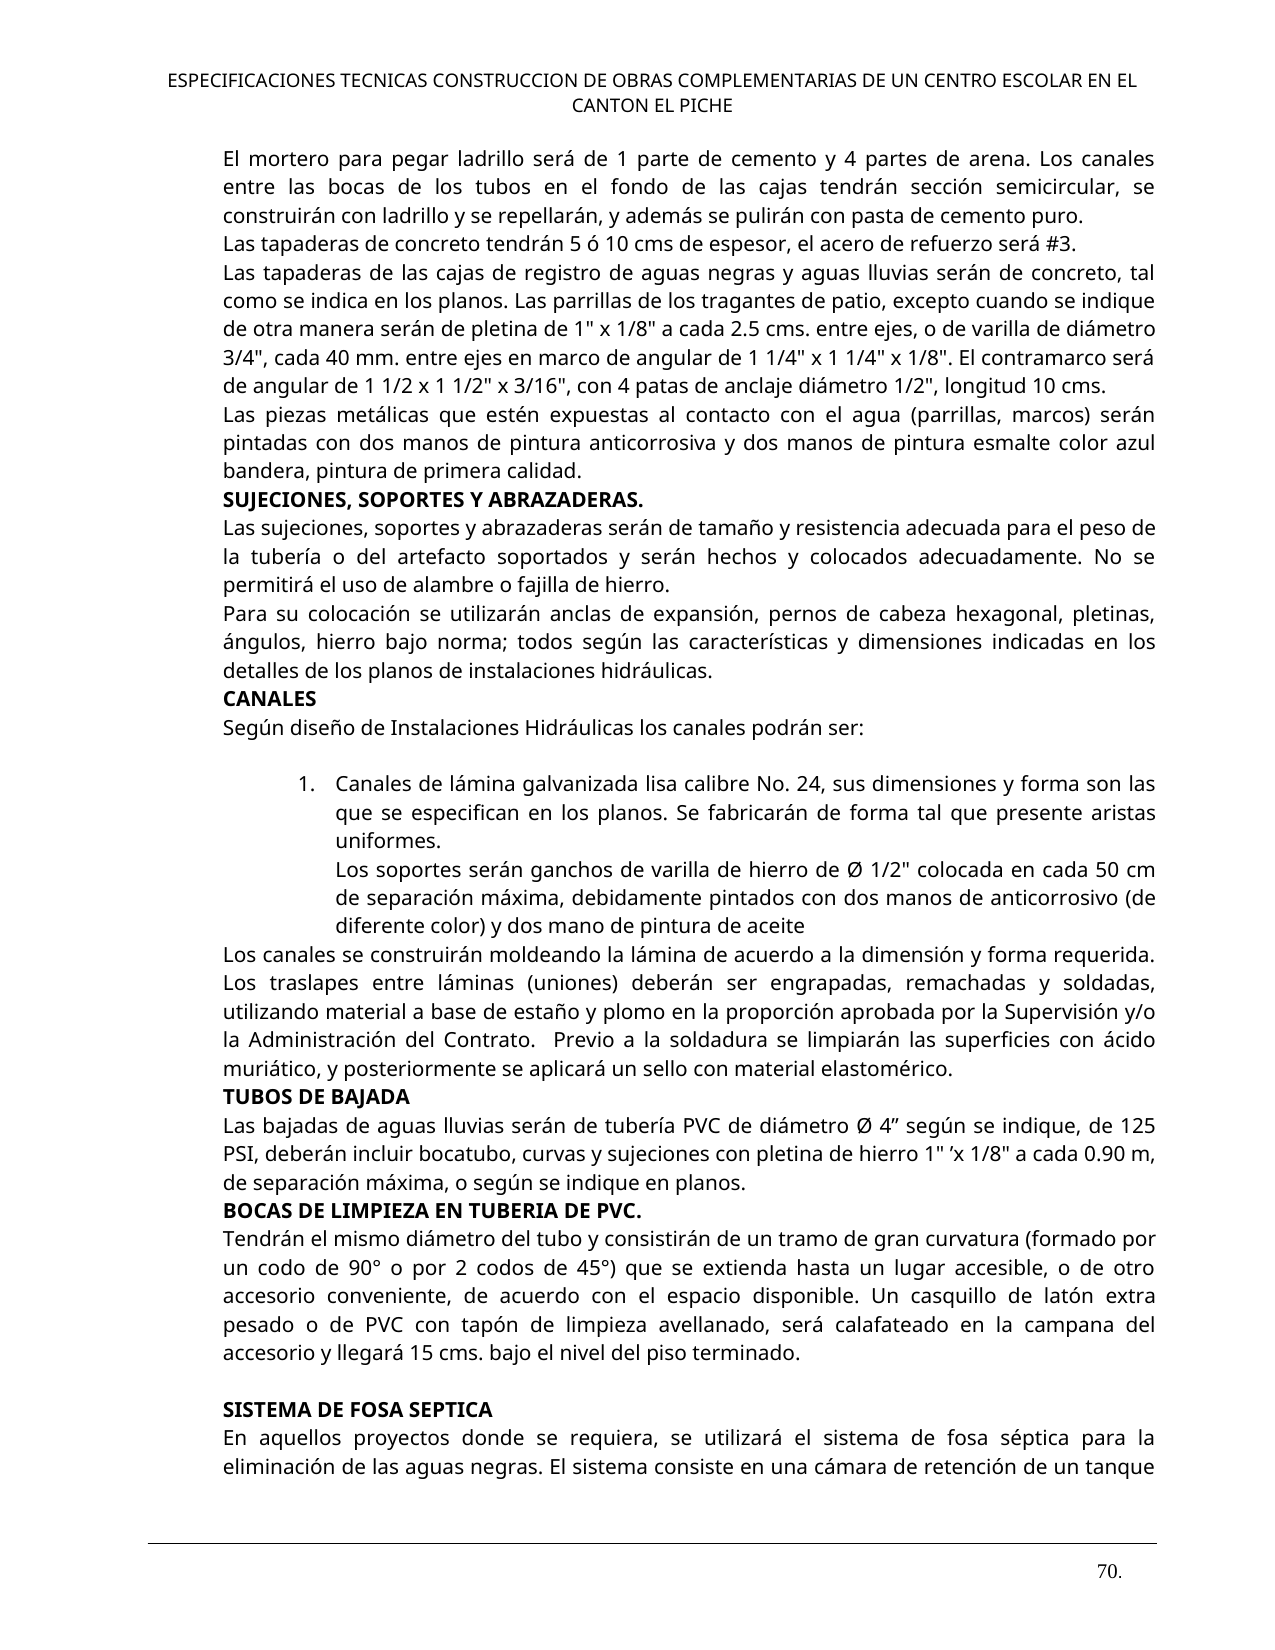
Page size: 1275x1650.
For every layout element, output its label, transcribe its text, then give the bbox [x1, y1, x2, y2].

text Para su colocación se utilizarán anclas de expansión, pernos de cabeza hexagonal, pletinas, ángulos, hierro bajo norma; todos según las características y dimensiones indicadas en los detalles de los planos de instalaciones hidráulicas. [223, 599, 1157, 684]
text Los canales se construirán moldeando la lámina de acuerdo a la dimensión y forma requerida. Los traslapes entre láminas (uniones) deberán ser engrapadas, remachadas y soldadas, utilizando material a base de estaño y plomo en la proporción aprobada por la Supervisión y/o la Administración del Contrato. Previo a la soldadura se limpiarán las superficies con ácido muriático, y posteriormente se aplicará un sello con material elastomérico. [223, 940, 1157, 1082]
text Las tapaderas de concreto tendrán 5 ó 10 cms de espesor, el acero de refuerzo será #3. [223, 229, 1157, 258]
text CANALES [223, 684, 1157, 713]
text Las piezas metálicas que estén expuestas al contacto con el agua (parrillas, marcos) serán pintadas con dos manos de pintura anticorrosiva y dos manos de pintura esmalte color azul bandera, pintura de primera calidad. [223, 400, 1157, 485]
list Canales de lámina galvanizada lisa calibre No. 24, sus dimensiones y forma son las que se especifican en los planos. Se fabricarán de forma tal que presente aristas uniformes. [298, 769, 1157, 855]
text SUJECIONES, SOPORTES Y ABRAZADERAS. [223, 485, 1157, 513]
text El mortero para pegar ladrillo será de 1 parte de cemento y 4 partes de arena. Los canales entre las bocas de los tubos en el fondo de las cajas tendrán sección semicircular, se construirán con ladrillo y se repellarán, y además se pulirán con pasta de cemento puro. [223, 144, 1157, 229]
text SISTEMA DE FOSA SEPTICA [223, 1395, 1157, 1423]
text BOCAS DE LIMPIEZA EN TUBERIA DE PVC. [223, 1196, 1157, 1224]
text Las tapaderas de las cajas de registro de aguas negras y aguas lluvias serán de concreto, tal como se indica en los planos. Las parrillas de los tragantes de patio, excepto cuando se indique de otra manera serán de pletina de 1" x 1/8" a cada 2.5 cms. entre ejes, o de varilla de diámetro 3/4", cada 40 mm. entre ejes en marco de angular de 1 1/4" x 1 1/4" x 1/8". El contramarco será de angular de 1 1/2 x 1 1/2" x 3/16", con 4 patas de anclaje diámetro 1/2", longitud 10 cms. [223, 258, 1157, 400]
text Según diseño de Instalaciones Hidráulicas los canales podrán ser: [223, 713, 1157, 741]
text Tendrán el mismo diámetro del tubo y consistirán de un tramo de gran curvatura (formado por un codo de 90° o por 2 codos de 45°) que se extienda hasta un lugar accesible, o de otro accesorio conveniente, de acuerdo con el espacio disponible. Un casquillo de latón extra pesado o de PVC con tapón de limpieza avellanado, será calafateado en la campana del accesorio y llegará 15 cms. bajo el nivel del piso terminado. [223, 1224, 1157, 1367]
text Las bajadas de aguas lluvias serán de tubería PVC de diámetro Ø 4” según se indique, de 125 PSI, deberán incluir bocatubo, curvas y sujeciones con pletina de hierro 1" ’x 1/8" a cada 0.90 m, de separación máxima, o según se indique en planos. [223, 1111, 1157, 1196]
text Las sujeciones, soportes y abrazaderas serán de tamaño y resistencia adecuada para el peso de la tubería o del artefacto soportados y serán hechos y colocados adecuadamente. No se permitirá el uso de alambre o fajilla de hierro. [223, 513, 1157, 599]
text Los soportes serán ganchos de varilla de hierro de Ø 1/2" colocada en cada 50 cm de separación máxima, debidamente pintados con dos manos de anticorrosivo (de diferente color) y dos mano de pintura de aceite [335, 855, 1157, 940]
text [223, 1423, 1157, 1480]
text TUBOS DE BAJADA [223, 1082, 1157, 1111]
